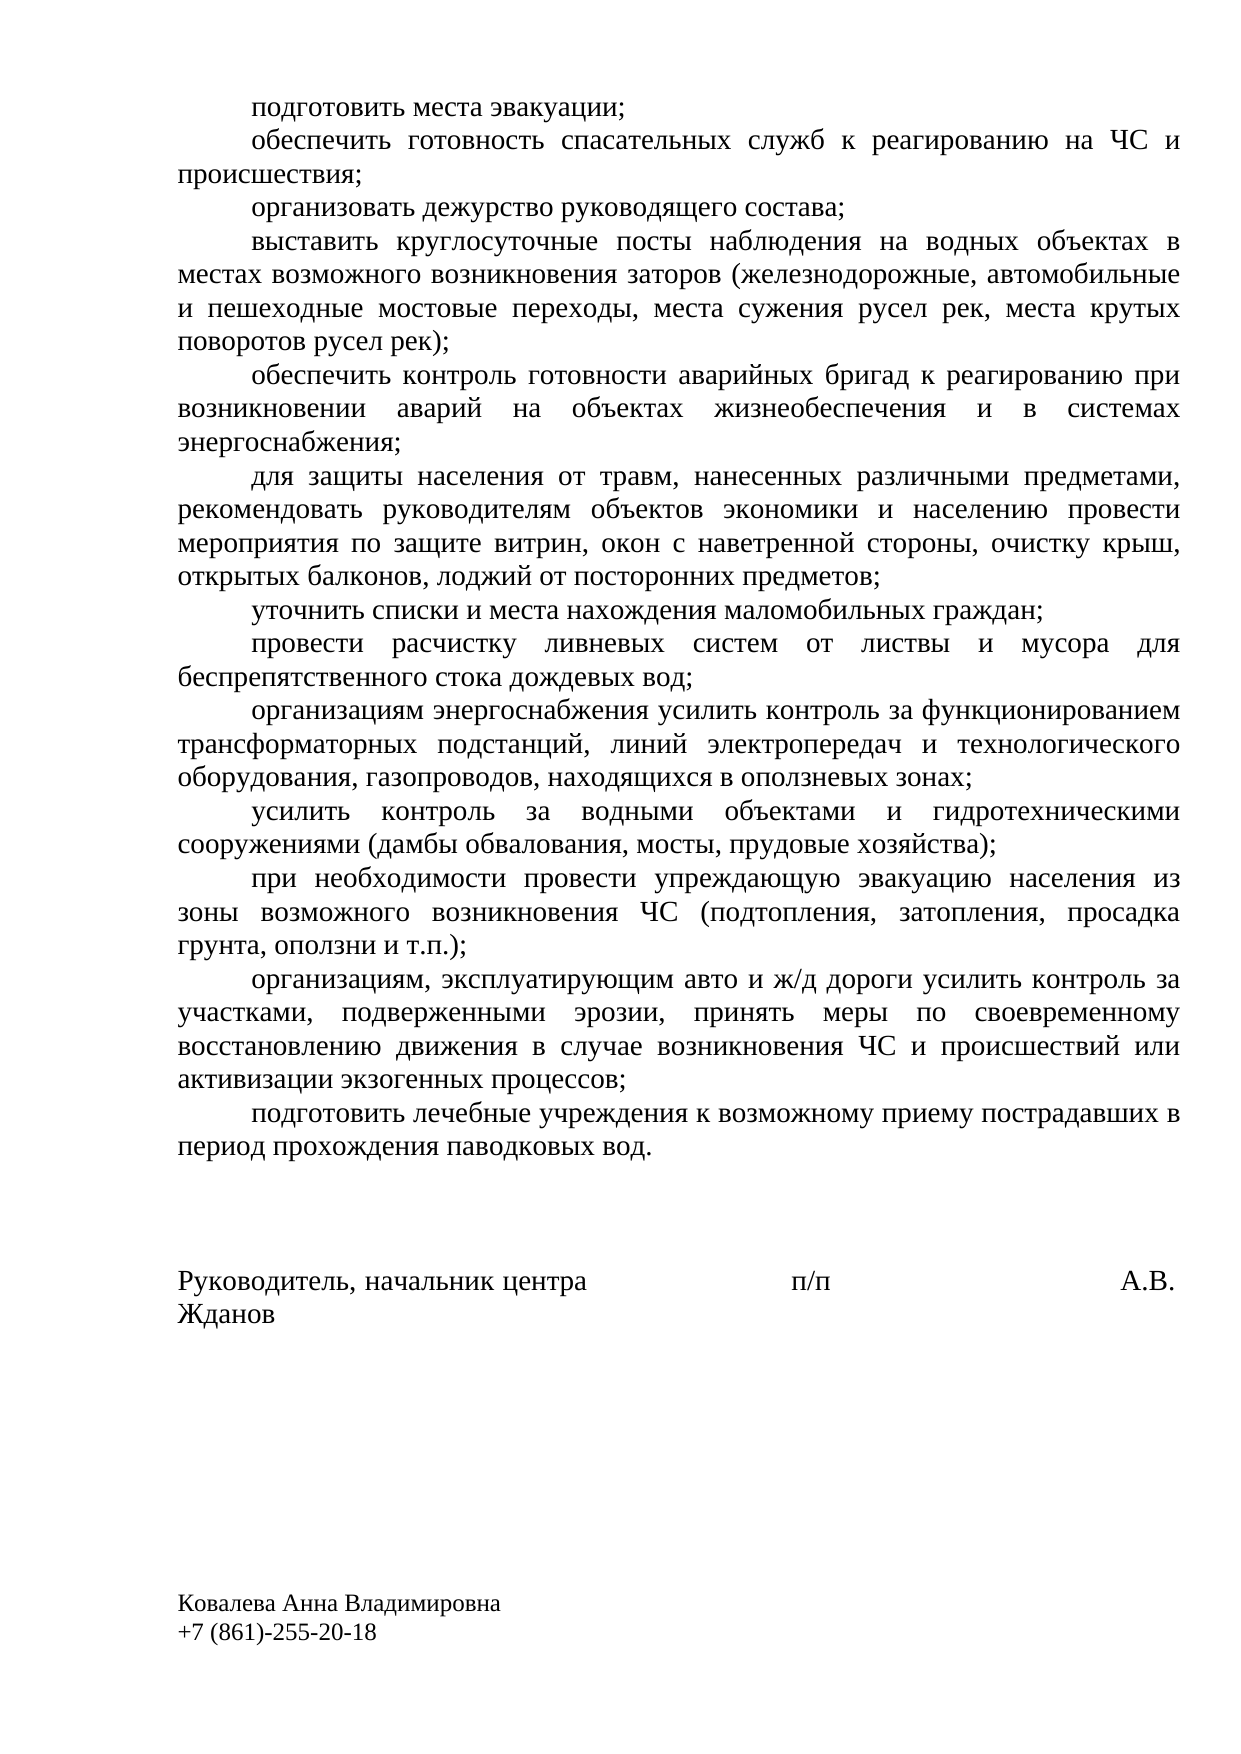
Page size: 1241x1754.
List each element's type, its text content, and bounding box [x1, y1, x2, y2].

text при необходимости провести упреждающую эвакуацию населения из зоны возможного возникновения ЧС (подтопления, затопления, просадка грунта, оползни и т.п.); [177, 860, 1181, 961]
text для защиты населения от травм, нанесенных различными предметами, рекомендовать руководителям объектов экономики и населению провести мероприятия по защите витрин, окон с наветренной стороны, очистку крыш, открытых балконов, лоджий от посторонних предметов; [177, 458, 1181, 592]
text организациям, эксплуатирующим авто и ж/д дороги усилить контроль за участками, подверженными эрозии, принять меры по своевременному восстановлению движения в случае возникновения ЧС и происшествий или активизации экзогенных процессов; [177, 961, 1181, 1095]
text +7 (861)-255-20-18 [177, 1617, 1181, 1646]
text Руководитель, начальник центра п/п А.В. Жданов [177, 1263, 1181, 1330]
text уточнить списки и места нахождения маломобильных граждан; [177, 592, 1181, 625]
text усилить контроль за водными объектами и гидротехническими сооружениями (дамбы обвалования, мосты, прудовые хозяйства); [177, 793, 1181, 860]
text подготовить места эвакуации; [177, 89, 1181, 122]
text подготовить лечебные учреждения к возможному приему пострадавших в период прохождения паводковых вод. [177, 1095, 1181, 1162]
text провести расчистку ливневых систем от листвы и мусора для беспрепятственного стока дождевых вод; [177, 625, 1181, 692]
text обеспечить контроль готовности аварийных бригад к реагированию при возникновении аварий на объектах жизнеобеспечения и в системах энергоснабжения; [177, 357, 1181, 458]
text организовать дежурство руководящего состава; [177, 189, 1181, 223]
text обеспечить готовность спасательных служб к реагированию на ЧС и происшествия; [177, 122, 1181, 189]
text организациям энергоснабжения усилить контроль за функционированием трансформаторных подстанций, линий электропередач и технологического оборудования, газопроводов, находящихся в оползневых зонах; [177, 692, 1181, 793]
text Ковалева Анна Владимировна [177, 1588, 1181, 1617]
text выставить круглосуточные посты наблюдения на водных объектах в местах возможного возникновения заторов (железнодорожные, автомобильные и пешеходные мостовые переходы, места сужения русел рек, места крутых поворотов русел рек); [177, 223, 1181, 357]
